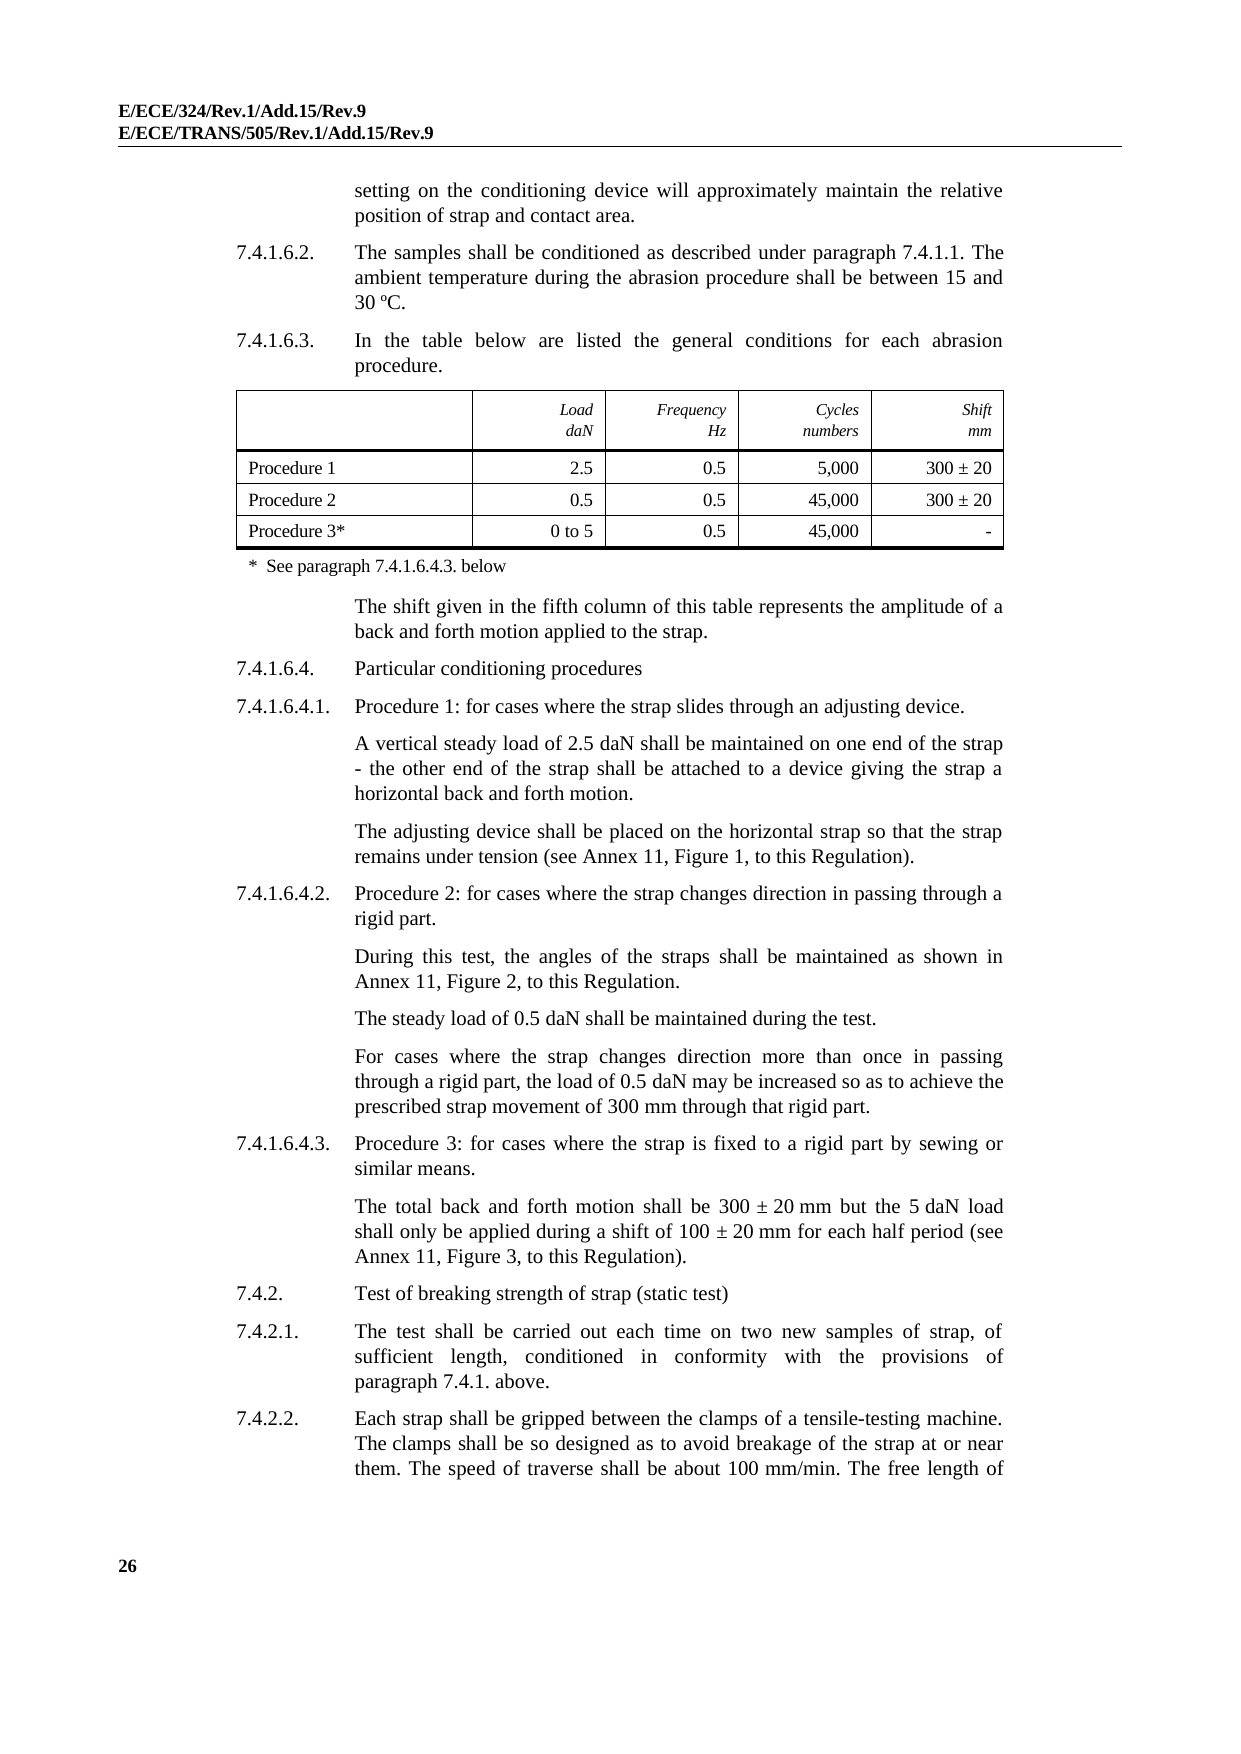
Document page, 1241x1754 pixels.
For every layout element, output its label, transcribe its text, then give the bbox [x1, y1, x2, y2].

table_cell 0.5 [606, 484, 738, 515]
text 7.4.1.6.2. The samples shall be conditioned as described under paragraph 7.4.1.1. The ambient temperature during the abrasion procedure shall be between 15 and 30 ºC. [236, 240, 1004, 315]
table_header Load daN [473, 391, 605, 448]
text The adjusting device shall be placed on the horizontal strap so that the strap remains under tension (see Annex 11, Figure 1, to this Regulation). [236, 818, 1004, 868]
table_cell - [872, 516, 1003, 546]
text 7.4.1.6.4.1. Procedure 1: for cases where the strap slides through an adjusting device. [236, 693, 1004, 718]
table_header Cycles numbers [739, 391, 871, 448]
table_header [237, 391, 472, 448]
table_cell 0.5 [606, 452, 738, 483]
table_cell 300 ± 20 [872, 452, 1003, 483]
table_cell 0.5 [473, 484, 605, 515]
text For cases where the strap changes direction more than once in passing through a rigid part, the load of 0.5 daN may be increased so as to achieve the prescribed strap movement of 300 mm through that rigid part. [236, 1043, 1004, 1118]
text 7.4.1.6.4. Particular conditioning procedures [236, 656, 1004, 681]
table_cell 0.5 [606, 516, 738, 546]
table_cell 5,000 [739, 452, 871, 483]
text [236, 1406, 1004, 1481]
text During this test, the angles of the straps shall be maintained as shown in Annex 11, Figure 2, to this Regulation. [236, 943, 1004, 993]
text The shift given in the fifth column of this table represents the amplitude of a back and forth motion applied to the strap. [236, 593, 1004, 643]
table_header Frequency Hz [606, 391, 738, 448]
table_cell Procedure 1 [237, 452, 472, 483]
table_cell * See paragraph 7.4.1.6.4.3. below [236, 550, 1004, 581]
table_cell 0 to 5 [473, 516, 605, 546]
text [236, 177, 1004, 227]
text 7.4.2.1. The test shall be carried out each time on two new samples of strap, of sufficient length, conditioned in conformity with the provisions of paragraph 7.4.1. above. [236, 1318, 1004, 1393]
text The total back and forth motion shall be 300 ± 20 mm but the 5 daN load shall only be applied during a shift of 100 ± 20 mm for each half period (see Annex 11, Figure 3, to this Regulation). [236, 1193, 1004, 1268]
table_cell 45,000 [739, 484, 871, 515]
text 7.4.1.6.4.3. Procedure 3: for cases where the strap is fixed to a rigid part by sewing or similar means. [236, 1131, 1004, 1181]
text 7.4.1.6.3. In the table below are listed the general conditions for each abrasion procedure. [236, 327, 1004, 377]
text 7.4.2. Test of breaking strength of strap (static test) [236, 1281, 1004, 1306]
table_cell Procedure 2 [237, 484, 472, 515]
table_cell Procedure 3* [237, 516, 472, 546]
text 7.4.1.6.4.2. Procedure 2: for cases where the strap changes direction in passing through a rigid part. [236, 881, 1004, 931]
table_cell 45,000 [739, 516, 871, 546]
table_header Shift mm [872, 391, 1003, 448]
text The steady load of 0.5 daN shall be maintained during the test. [236, 1006, 1004, 1031]
table_cell 300 ± 20 [872, 484, 1003, 515]
text A vertical steady load of 2.5 daN shall be maintained on one end of the strap - the other end of the strap shall be attached to a device giving the strap a horizontal back and forth motion. [236, 731, 1004, 806]
table_cell 2.5 [473, 452, 605, 483]
